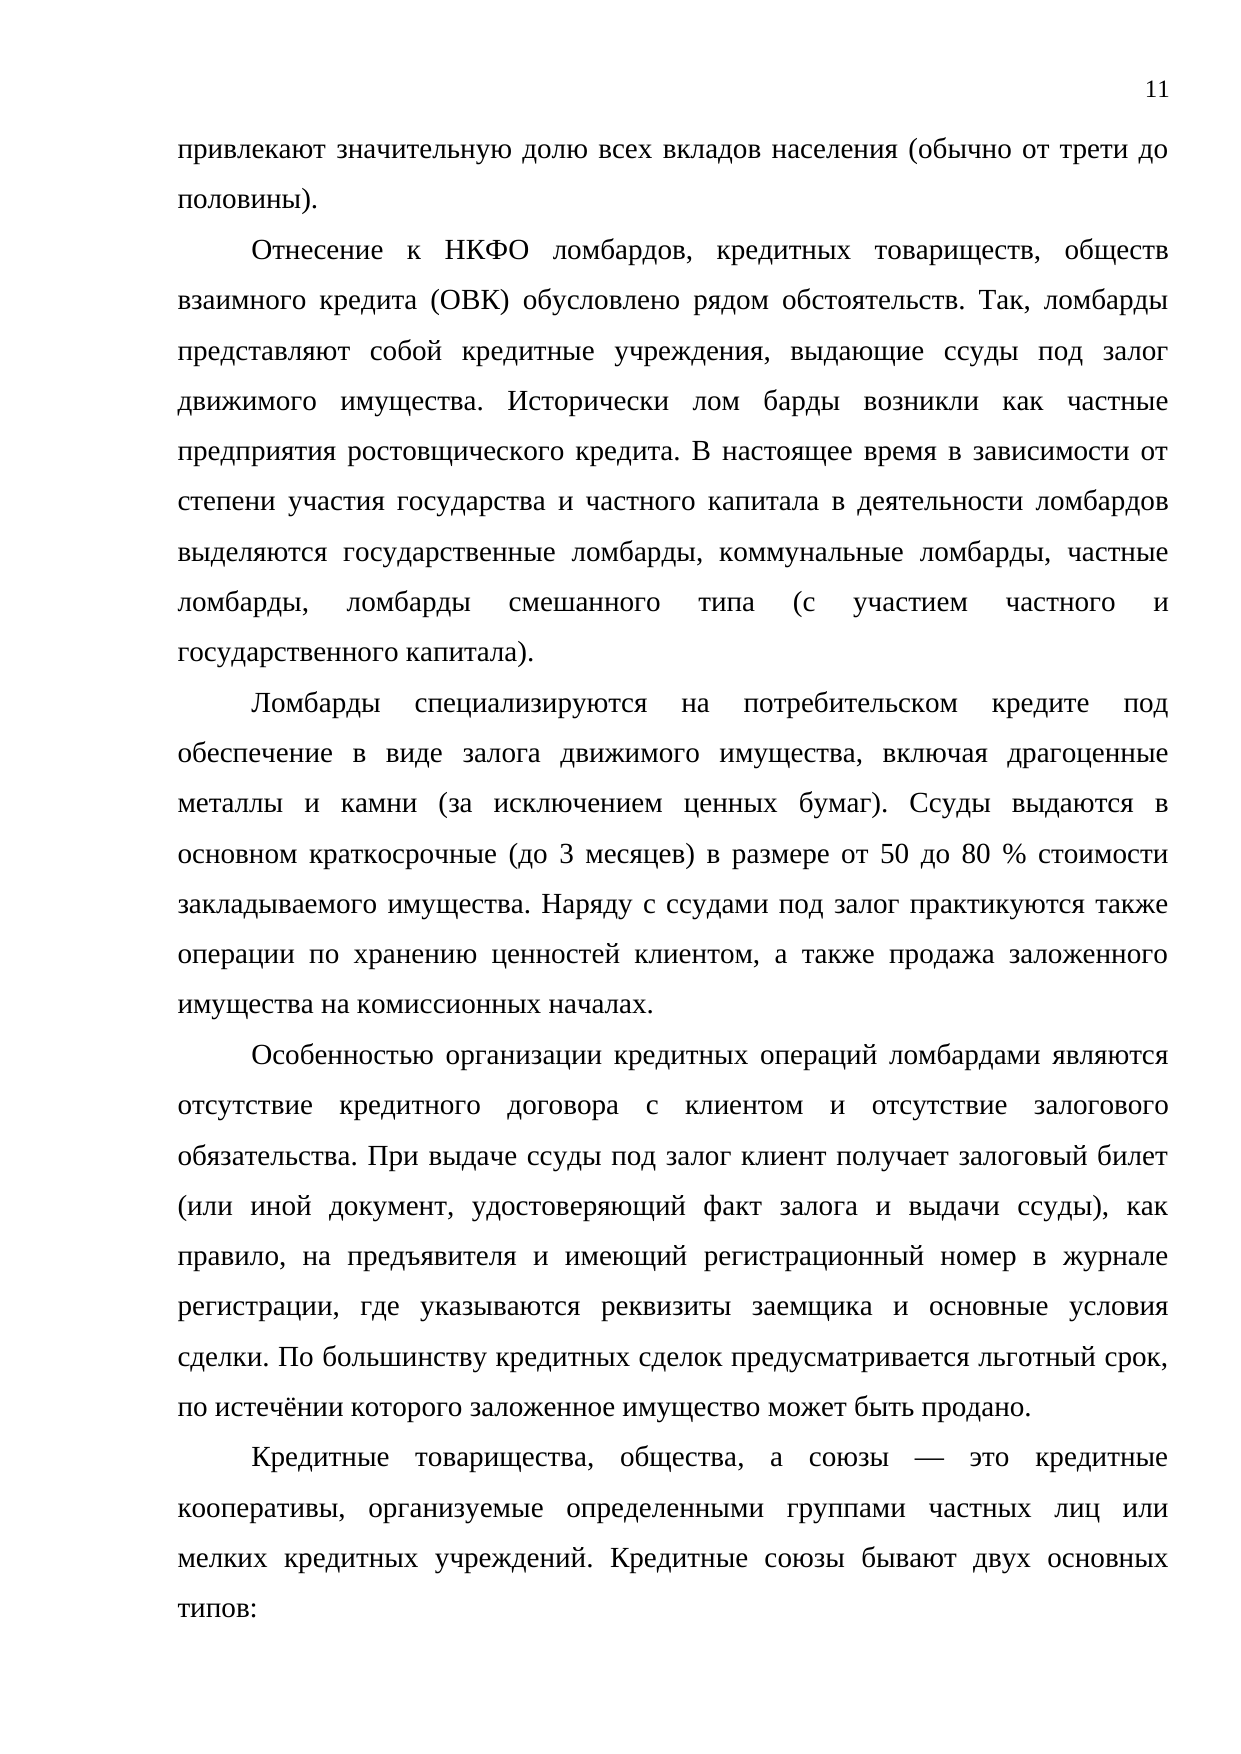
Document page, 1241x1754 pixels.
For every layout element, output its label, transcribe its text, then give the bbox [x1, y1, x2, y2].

text Кредитные товарищества, общества, а союзы — это кредитные кооперативы, организуемые определенными группами частных лиц или мелких кредитных учреждений. Кредитные союзы бывают двух основных типов: [177, 1439, 1169, 1624]
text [177, 131, 1169, 215]
text Особенностью организации кредитных операций ломбардами являются отсутствие кредитного договора с клиентом и отсутствие залогового обязательства. При выдаче ссуды под залог клиент получает залоговый билет (или иной документ, удостоверяющий факт залога и выдачи ссуды), как правило, на предъявителя и имеющий регистрационный номер в журнале регистрации, где указываются реквизиты заемщика и основные условия сделки. По большинству кредитных сделок предусматривается льготный срок, по истечёнии которого заложенное имущество может быть продано. [177, 1037, 1169, 1423]
text Отнесение к НКФО ломбардов, кредитных товариществ, обществ взаимного кредита (ОВК) обусловлено рядом обстоятельств. Так, ломбарды представляют собой кредитные учреждения, выдающие ссуды под залог движимого имущества. Исторически лом барды возникли как частные предприятия ростовщического кредита. В настоящее время в зависимости от степени участия государства и частного капитала в деятельности ломбардов выделяются государственные ломбарды, коммунальные ломбарды, частные ломбарды, ломбарды смешанного типа (с участием частного и государственного капитала). [177, 232, 1169, 668]
text Ломбарды специализируются на потребительском кредите под обеспечение в виде залога движимого имущества, включая драгоценные металлы и камни (за исключением ценных бумаг). Ссуды выдаются в основном краткосрочные (до 3 месяцев) в размере от 50 до 80 % стоимости закладываемого имущества. Наряду с ссудами под залог практикуются также операции по хранению ценностей клиентом, а также продажа заложенного имущества на комиссионных началах. [177, 685, 1169, 1020]
